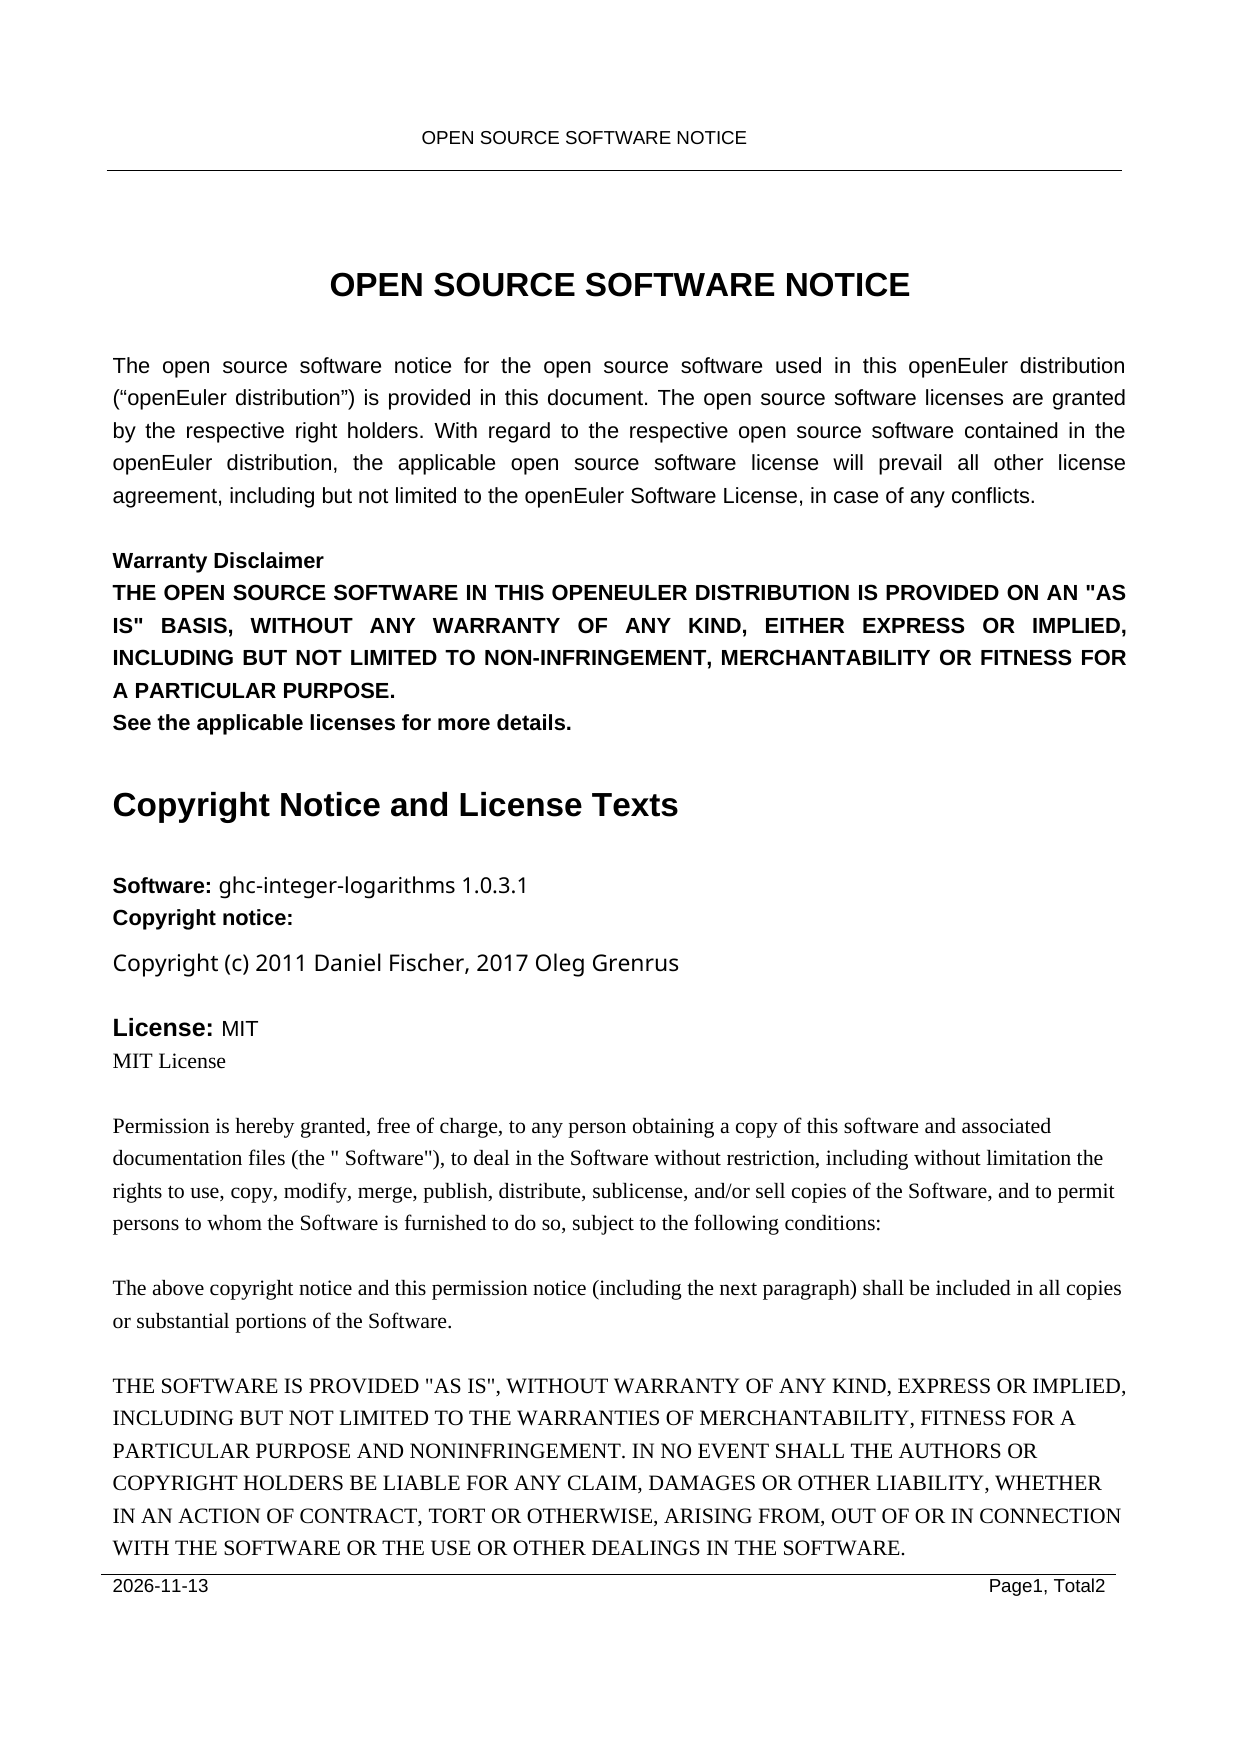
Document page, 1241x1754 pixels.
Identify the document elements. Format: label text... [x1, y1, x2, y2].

title Software: ghc-integer-logarithms 1.0.3.1 [112, 869, 1128, 901]
text OPEN SOURCE SOFTWARE NOTICE [112, 251, 1128, 316]
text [112, 1044, 1128, 1564]
text THE OPEN SOURCE SOFTWARE IN THIS OPENEULER DISTRIBUTION IS PROVIDED ON AN "AS IS" BASIS, WITHOUT ANY WARRANTY OF ANY KIND, EITHER EXPRESS OR IMPLIED, INCLUDING BUT NOT LIMITED TO NON-INFRINGEMENT, MERCHANTABILITY OR FITNESS FOR A PARTICULAR PURPOSE. See the applicable licenses for more details. [112, 576, 1128, 739]
text Copyright Notice and License Texts [112, 771, 1128, 836]
text Copyright notice: [112, 901, 1128, 934]
text The open source software notice for the open source software used in this openEuler distribution (“openEuler distribution”) is provided in this document. The open source software licenses are granted by the respective right holders. With regard to the respective open source software contained in the openEuler distribution, the applicable open source software license will prevail all other license agreement, including but not limited to the openEuler Software License, in case of any conflicts. [112, 349, 1128, 511]
text License: MIT [112, 1012, 1128, 1044]
text Warranty Disclaimer [112, 544, 1128, 576]
text Copyright (c) 2011 Daniel Fischer, 2017 Oleg Grenrus [112, 947, 1128, 1012]
